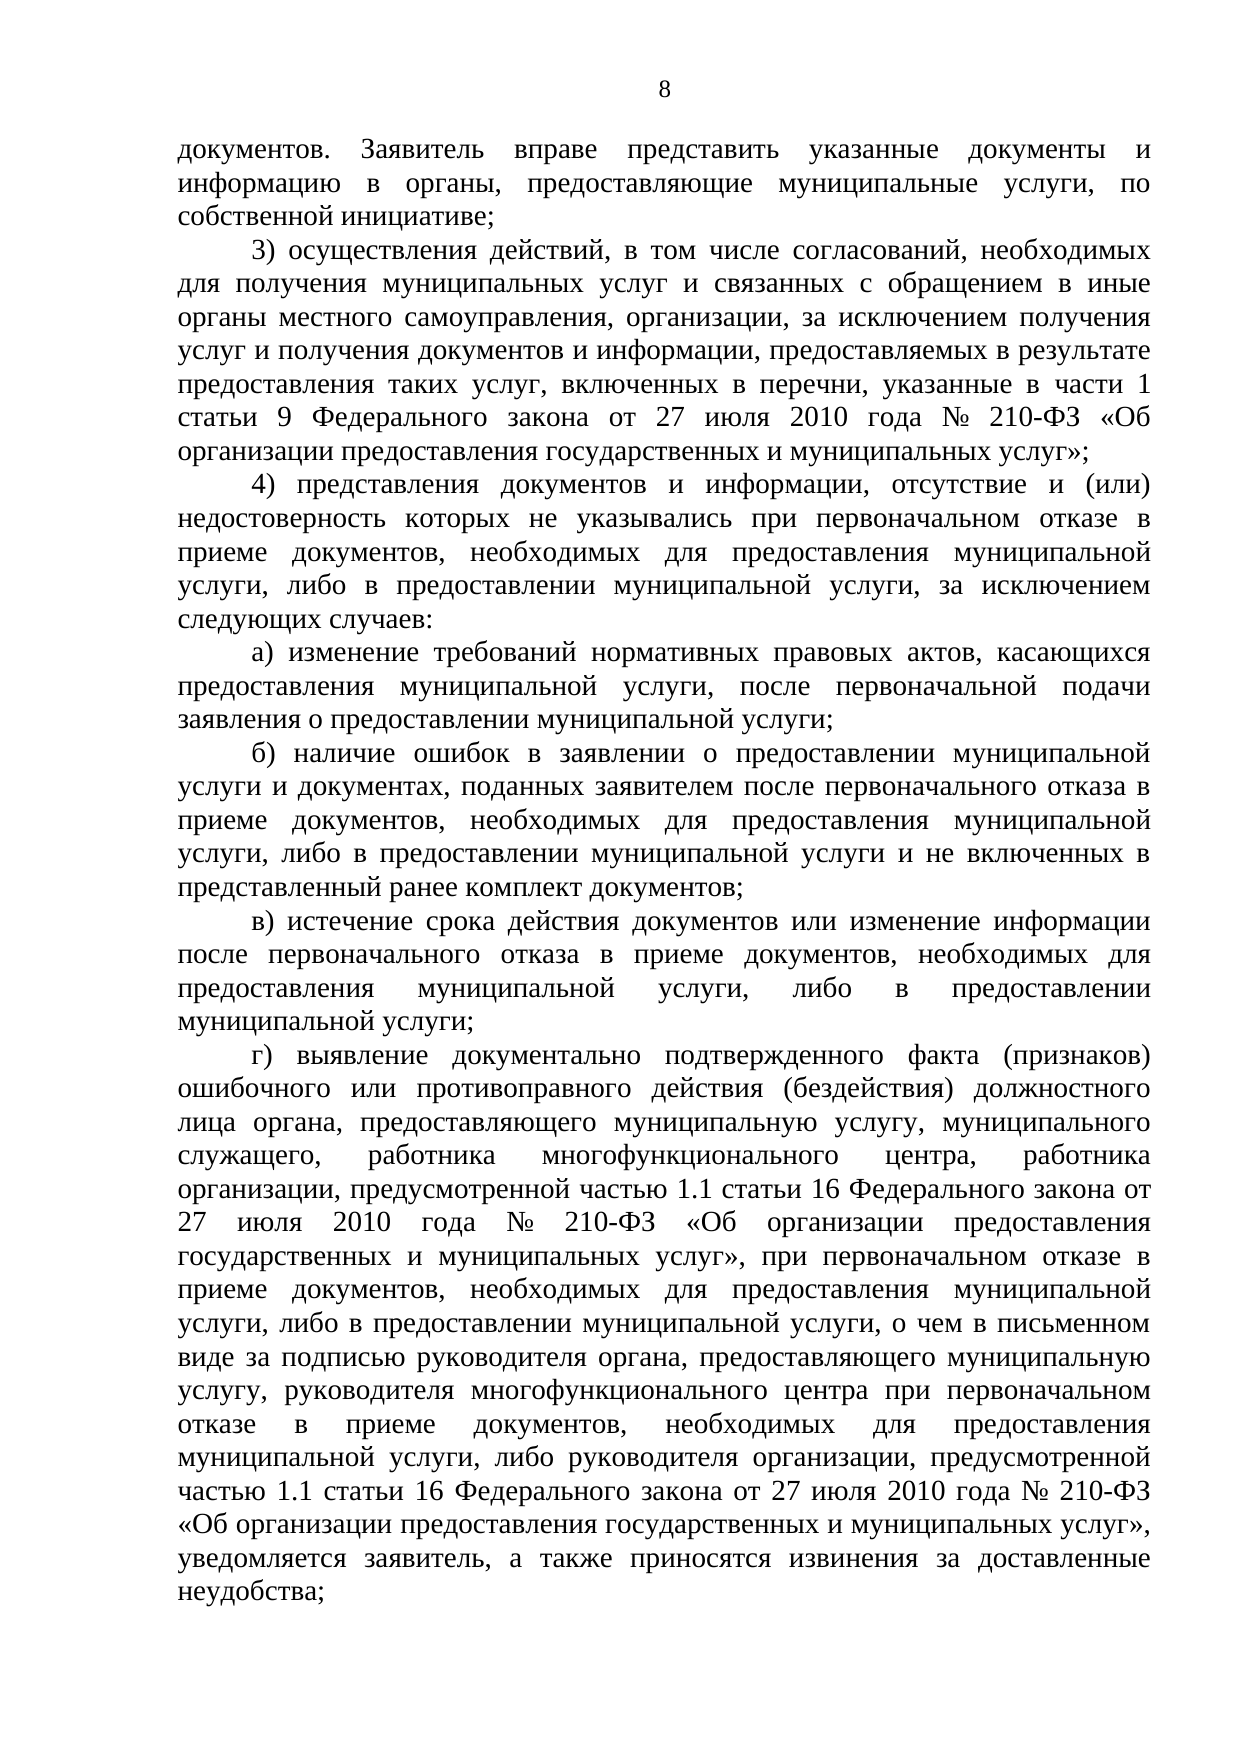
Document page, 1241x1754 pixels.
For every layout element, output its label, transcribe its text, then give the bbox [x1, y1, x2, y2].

text в) истечение срока действия документов или изменение информации после первоначального отказа в приеме документов, необходимых для предоставления муниципальной услуги, либо в предоставлении муниципальной услуги; [177, 903, 1152, 1037]
text 3) осуществления действий, в том числе согласований, необходимых для получения муниципальных услуг и связанных с обращением в иные органы местного самоуправления, организации, за исключением получения услуг и получения документов и информации, предоставляемых в результате предоставления таких услуг, включенных в перечни, указанные в части 1 статьи 9 Федерального закона от 27 июля 2010 года № 210-ФЗ «Об организации предоставления государственных и муниципальных услуг»; [177, 232, 1152, 467]
text а) изменение требований нормативных правовых актов, касающихся предоставления муниципальной услуги, после первоначальной подачи заявления о предоставлении муниципальной услуги; [177, 634, 1152, 735]
text б) наличие ошибок в заявлении о предоставлении муниципальной услуги и документах, поданных заявителем после первоначального отказа в приеме документов, необходимых для предоставления муниципальной услуги, либо в предоставлении муниципальной услуги и не включенных в представленный ранее комплект документов; [177, 735, 1152, 903]
text 4) представления документов и информации, отсутствие и (или) недостоверность которых не указывались при первоначальном отказе в приеме документов, необходимых для предоставления муниципальной услуги, либо в предоставлении муниципальной услуги, за исключением следующих случаев: [177, 467, 1152, 634]
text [177, 131, 1152, 232]
text г) выявление документально подтвержденного факта (признаков) ошибочного или противоправного действия (бездействия) должностного лица органа, предоставляющего муниципальную услугу, муниципального служащего, работника многофункционального центра, работника организации, предусмотренной частью 1.1 статьи 16 Федерального закона от 27 июля 2010 года № 210-ФЗ «Об организации предоставления государственных и муниципальных услуг», при первоначальном отказе в приеме документов, необходимых для предоставления муниципальной услуги, либо в предоставлении муниципальной услуги, о чем в письменном виде за подписью руководителя органа, предоставляющего муниципальную услугу, руководителя многофункционального центра при первоначальном отказе в приеме документов, необходимых для предоставления муниципальной услуги, либо руководителя организации, предусмотренной частью 1.1 статьи 16 Федерального закона от 27 июля 2010 года № 210-ФЗ «Об организации предоставления государственных и муниципальных услуг», уведомляется заявитель, а также приносятся извинения за доставленные неудобства; [177, 1037, 1152, 1607]
